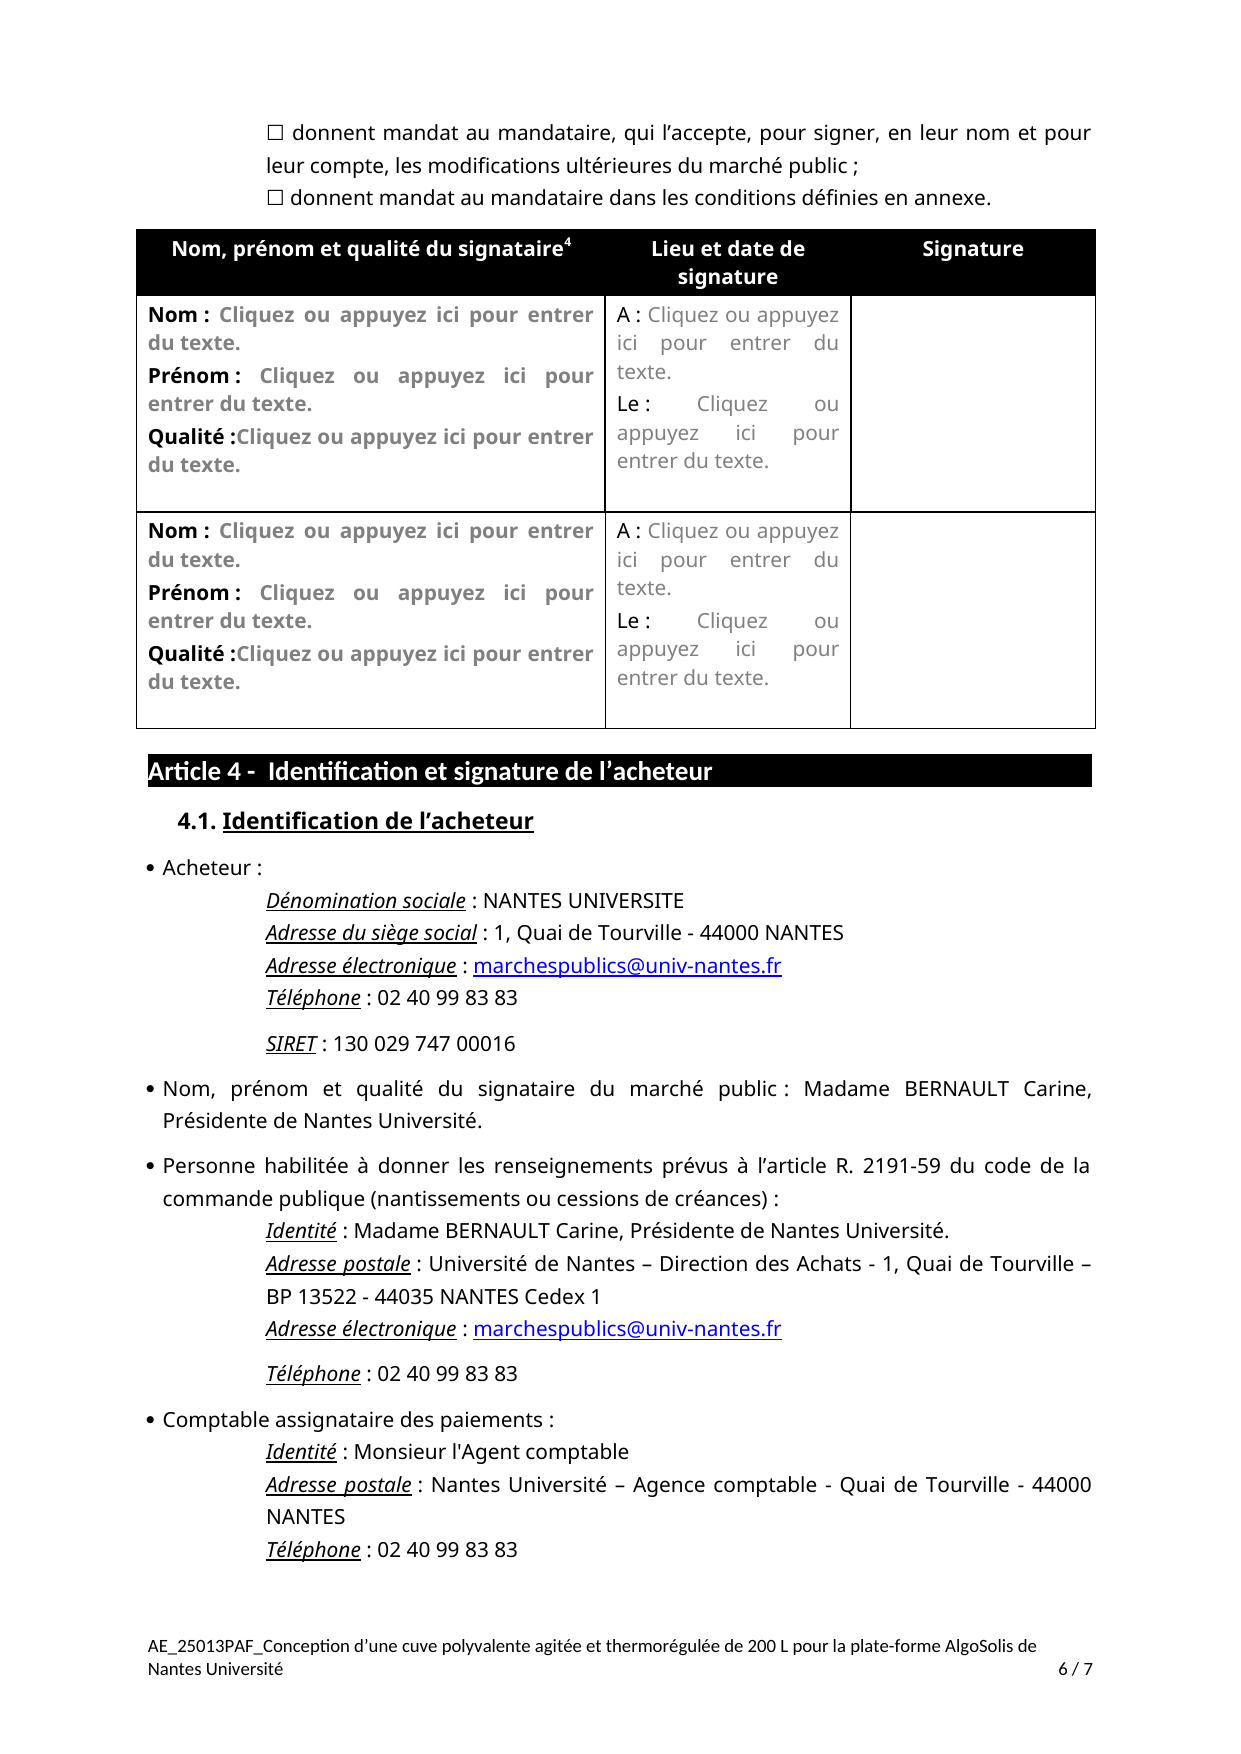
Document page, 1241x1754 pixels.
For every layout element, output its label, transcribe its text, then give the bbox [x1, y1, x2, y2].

list Nom, prénom et qualité du signataire du marché public : Madame BERNAULT Carine, Présidente de Nantes Université. [147, 1074, 1092, 1135]
table_cell Nom : Prénom : Qualité : [137, 513, 605, 728]
list donnent mandat au mandataire, qui l’accepte, pour signer, en leur nom et pour leur compte, les modifications ultérieures du marché public ; [266, 118, 1092, 179]
list Comptable assignataire des paiements : [147, 1405, 1092, 1433]
table_header Nom, prénom et qualité du signataire4 [137, 230, 605, 295]
table_cell A : Le : [606, 513, 850, 728]
list Identité : Madame BERNAULT Carine, Présidente de Nantes Université. [266, 1217, 1092, 1245]
table_header Signature [851, 230, 1095, 295]
list Adresse électronique : marchespublics@univ-nantes.fr [266, 951, 1092, 979]
table_cell A : Le : [606, 296, 850, 511]
subtitle Identification de l’acheteur [177, 805, 1092, 836]
list Téléphone : 02 40 99 83 83 [266, 1535, 1092, 1563]
subtitle Identification et signature de l’acheteur [148, 754, 1092, 787]
list Téléphone : 02 40 99 83 83 [266, 983, 1092, 1012]
list Adresse du siège social : 1, Quai de Tourville - 44000 NANTES [266, 918, 1092, 947]
list Dénomination sociale : NANTES UNIVERSITE [266, 886, 1092, 914]
table_cell [852, 296, 1095, 511]
list Téléphone : 02 40 99 83 83 [266, 1359, 1092, 1388]
table_header Lieu et date de signature [606, 230, 850, 295]
list donnent mandat au mandataire dans les conditions définies en annexe. [266, 183, 1092, 212]
list Personne habilitée à donner les renseignements prévus à l’article R. 2191-59 du code de la commande publique (nantissements ou cessions de créances) : [147, 1151, 1092, 1212]
list Identité : Monsieur l'Agent comptable [266, 1437, 1092, 1466]
list Acheteur : [147, 853, 1092, 882]
list Adresse électronique : marchespublics@univ-nantes.fr [266, 1314, 1092, 1343]
list SIRET : 130 029 747 00016 [266, 1029, 1092, 1057]
table_cell Nom : Prénom : Qualité : [137, 296, 604, 511]
list Adresse postale : Nantes Université – Agence comptable - Quai de Tourville - 44000 NANTES [266, 1470, 1092, 1531]
list Adresse postale : Université de Nantes – Direction des Achats - 1, Quai de Tourville – BP 13522 - 44035 NANTES Cedex 1 [266, 1249, 1092, 1310]
table_cell [851, 513, 1095, 728]
